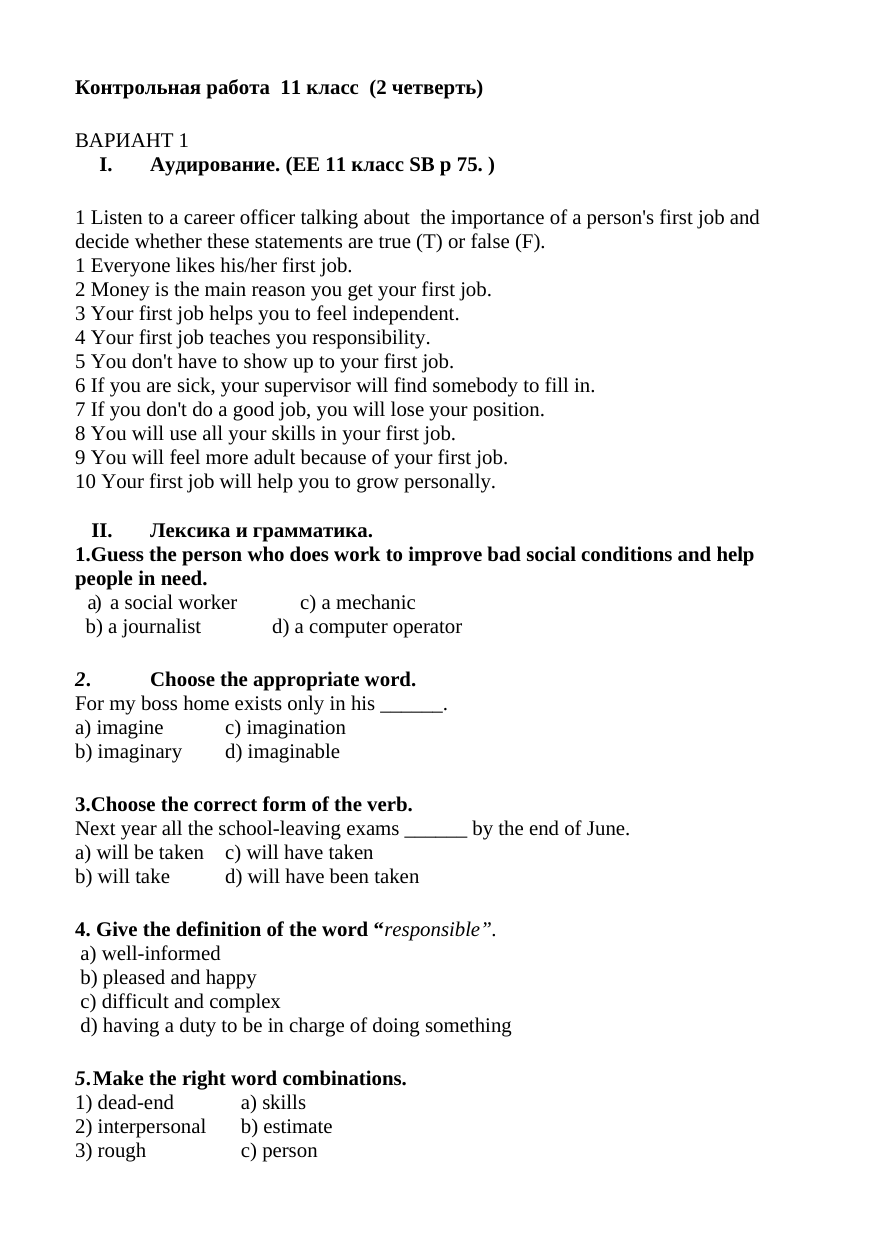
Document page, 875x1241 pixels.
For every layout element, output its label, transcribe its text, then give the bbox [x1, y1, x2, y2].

text 1 Listen to a career officer talking about the importance of a person's first job and decide whether these statements are true (T) or false (F). [75, 205, 799, 253]
text Контрольная работа 11 класс (2 четверть) [75, 75, 799, 99]
text a) a social worker c) a mechanic [75, 590, 799, 614]
text 2) interpersonal b) estimate [75, 1114, 799, 1138]
text b) pleased and happy [75, 965, 799, 989]
text 2. Choose the appropriate word. [75, 667, 799, 691]
text 3 Your first job helps you to feel independent. [75, 301, 799, 325]
text 3) rough c) person [75, 1138, 799, 1162]
text 7 If you don't do a good job, you will lose your position. [75, 397, 799, 421]
text 8 You will use all your skills in your first job. [75, 421, 799, 445]
text 1.Guess the person who does work to improve bad social conditions and help people in need. [75, 542, 799, 590]
text d) having a duty to be in charge of doing something [75, 1013, 799, 1037]
text 1) dead-end a) skills [75, 1090, 799, 1114]
text c) difficult and complex [75, 989, 799, 1013]
text 5.Make the right word combinations. [75, 1066, 799, 1090]
text 1 Everyone likes his/her first job. [75, 253, 799, 277]
text Next year all the school-leaving exams ______ by the end of June. [75, 816, 799, 840]
list Аудирование. (EE 11 класс SB p 75. ) [112, 152, 799, 176]
text 9 You will feel more adult because of your first job. [75, 445, 799, 469]
text ВАРИАНТ 1 [75, 128, 799, 152]
text 4. Give the definition of the word “responsible”. a) well-informed [75, 917, 799, 965]
text 10 Your first job will help you to grow personally. [75, 469, 799, 493]
text b) a journalist d) a computer operator [75, 614, 799, 638]
text 4 Your first job teaches you responsibility. [75, 325, 799, 349]
text 6 If you are sick, your supervisor will find somebody to fill in. [75, 373, 799, 397]
text 3.Choose the correct form of the verb. [75, 792, 799, 816]
text b) will take d) will have been taken [75, 864, 799, 888]
text 5 You don't have to show up to your first job. [75, 349, 799, 373]
text b) imaginary d) imaginable [75, 739, 799, 763]
text For my boss home exists only in his ______. [75, 691, 799, 715]
text a) imagine c) imagination [75, 715, 799, 739]
list Лексика и грамматика. [112, 517, 799, 542]
text a) will be taken c) will have taken [75, 840, 799, 864]
text 2 Money is the main reason you get your first job. [75, 277, 799, 301]
